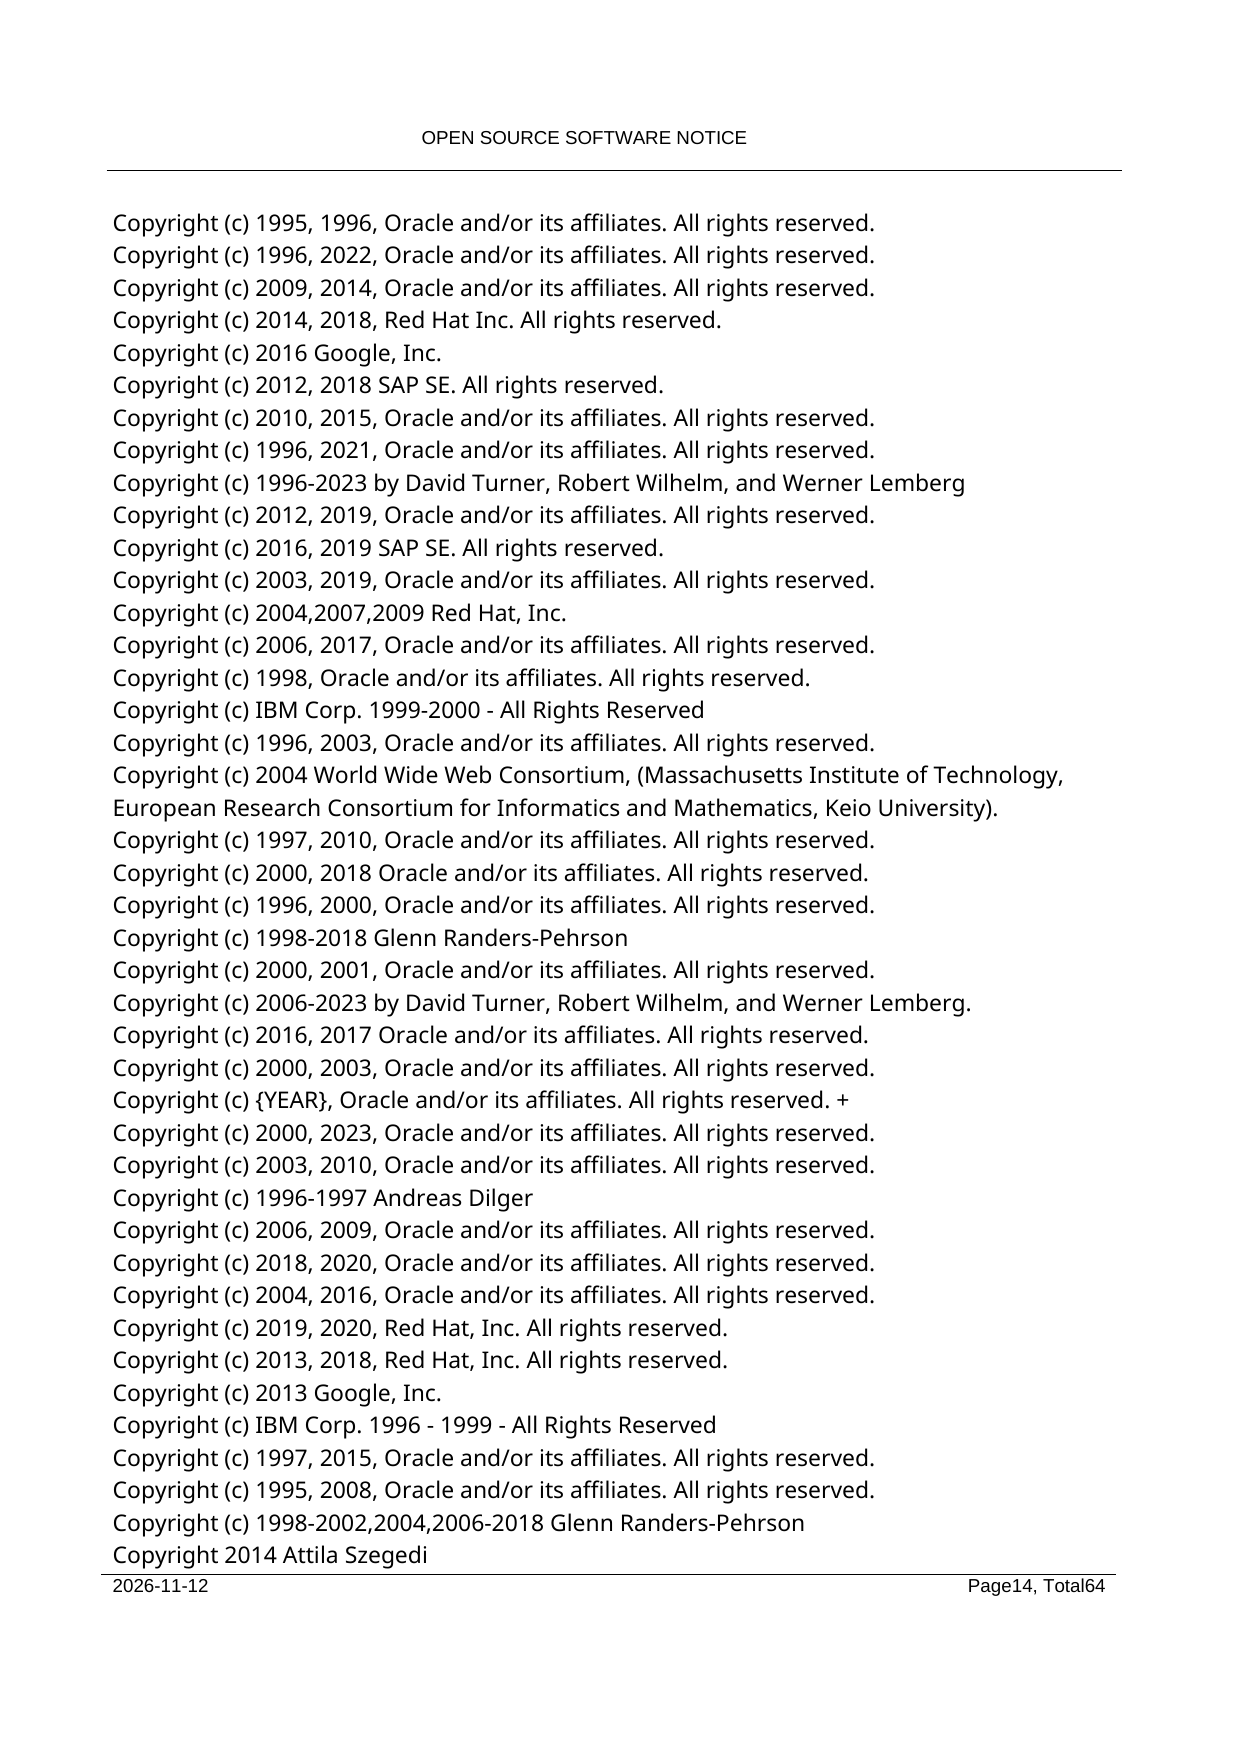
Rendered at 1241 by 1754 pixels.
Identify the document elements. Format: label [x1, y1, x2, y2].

text [112, 206, 1128, 1571]
